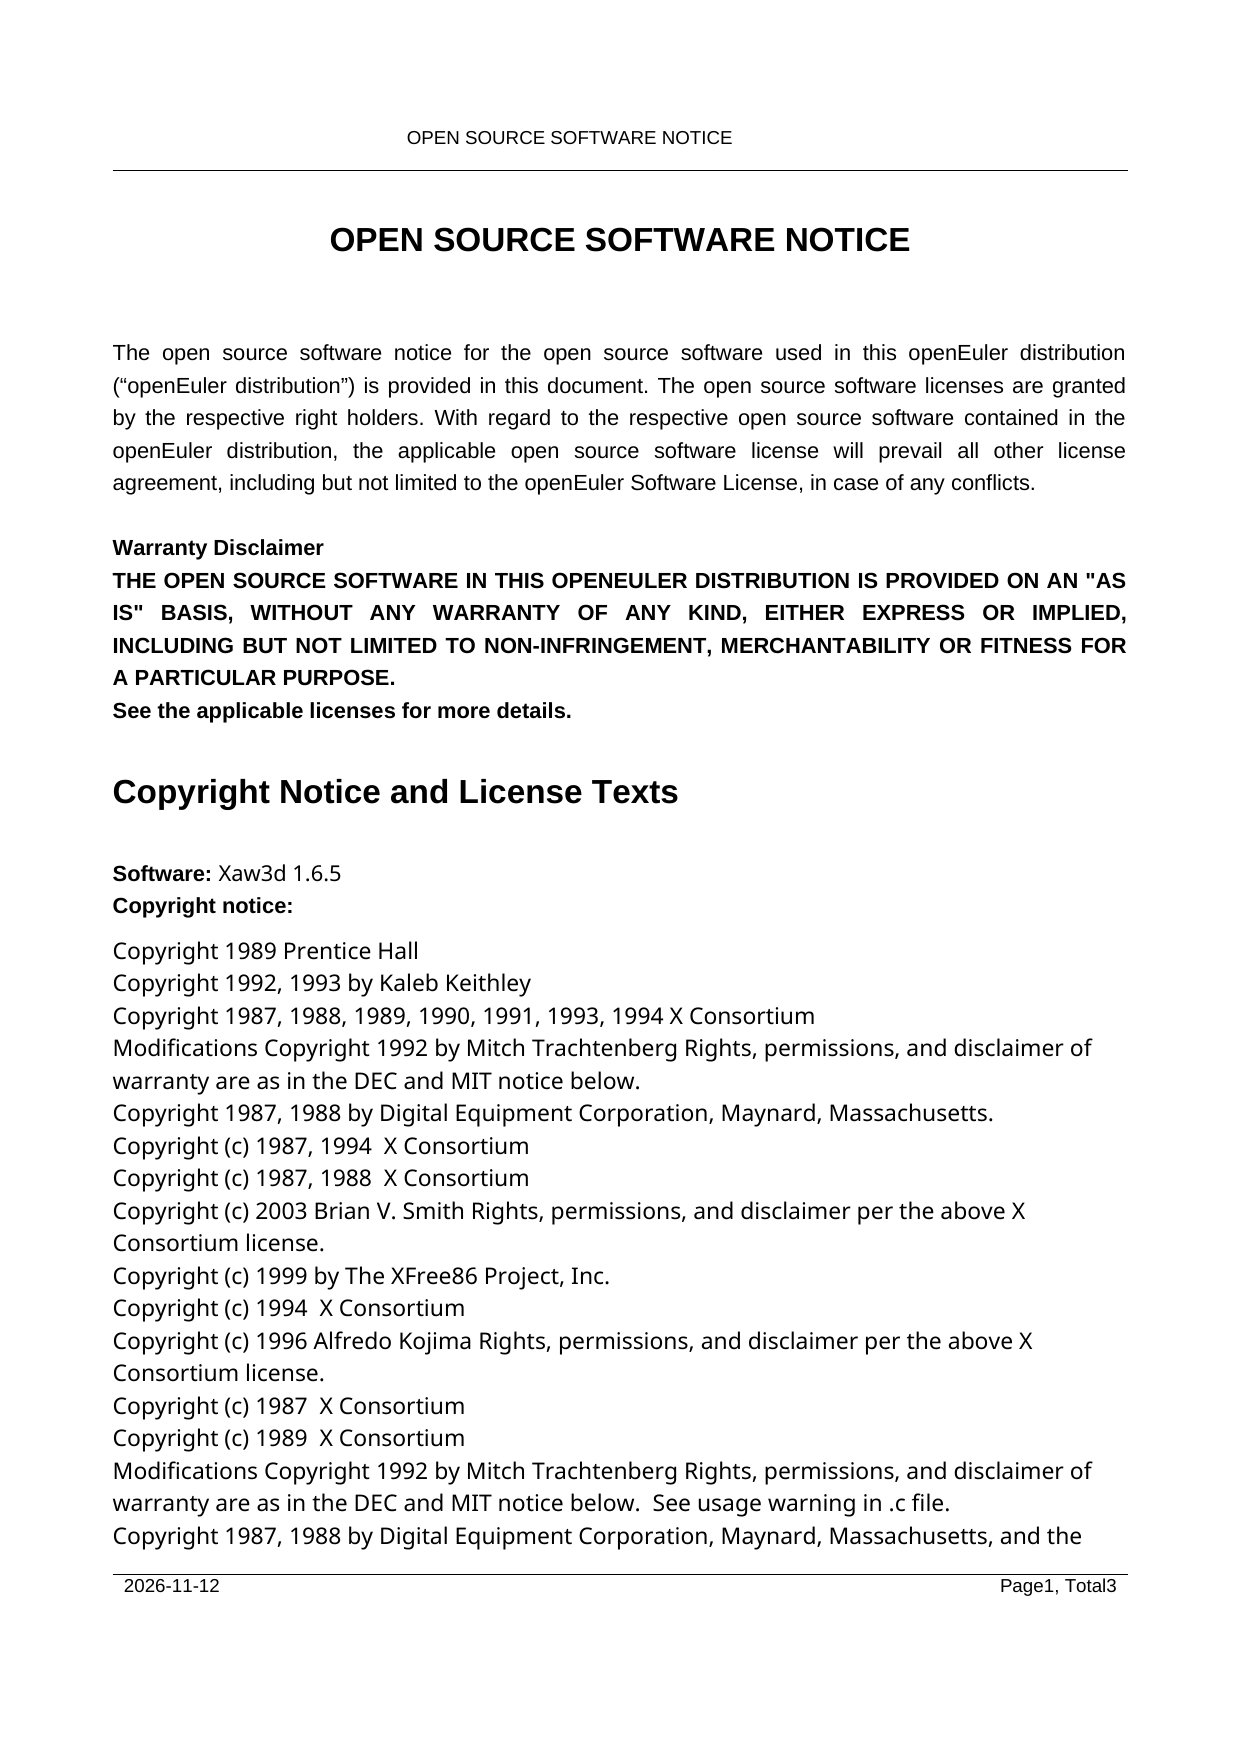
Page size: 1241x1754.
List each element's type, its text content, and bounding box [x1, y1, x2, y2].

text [112, 934, 1128, 1551]
text The open source software notice for the open source software used in this openEuler distribution (“openEuler distribution”) is provided in this document. The open source software licenses are granted by the respective right holders. With regard to the respective open source software contained in the openEuler distribution, the applicable open source software license will prevail all other license agreement, including but not limited to the openEuler Software License, in case of any conflicts. [112, 336, 1128, 499]
text Warranty Disclaimer [112, 531, 1128, 564]
text OPEN SOURCE SOFTWARE NOTICE [112, 206, 1128, 271]
text THE OPEN SOURCE SOFTWARE IN THIS OPENEULER DISTRIBUTION IS PROVIDED ON AN "AS IS" BASIS, WITHOUT ANY WARRANTY OF ANY KIND, EITHER EXPRESS OR IMPLIED, INCLUDING BUT NOT LIMITED TO NON-INFRINGEMENT, MERCHANTABILITY OR FITNESS FOR A PARTICULAR PURPOSE. See the applicable licenses for more details. [112, 564, 1128, 726]
text Copyright Notice and License Texts [112, 759, 1128, 824]
text Copyright notice: [112, 889, 1128, 921]
title Software: Xaw3d 1.6.5 [112, 856, 1128, 889]
